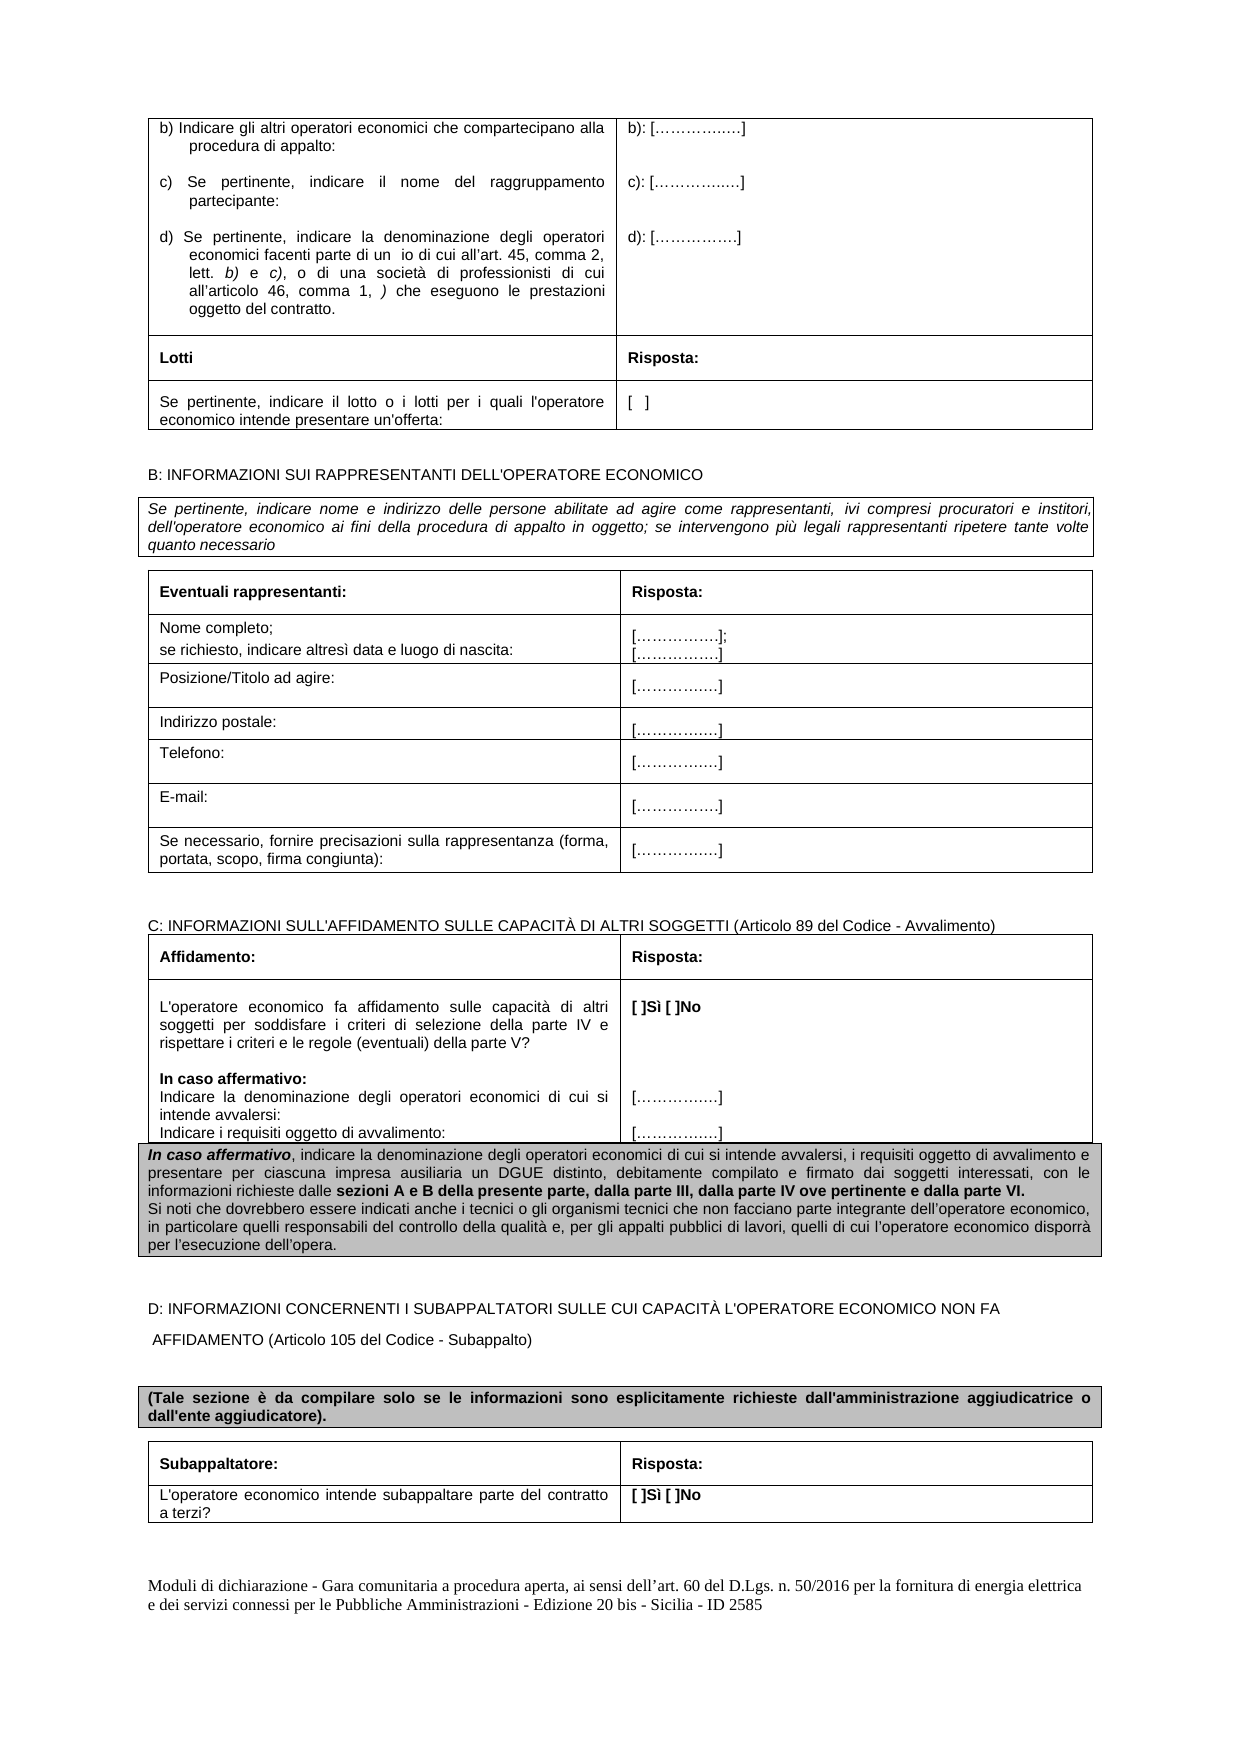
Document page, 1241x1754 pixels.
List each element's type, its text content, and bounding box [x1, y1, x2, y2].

title C: Informazioni sull'affidamento SULLE Capacità di altri soggetti (Articolo 89 del Codice - Avvalimento) [148, 916, 1093, 934]
table_cell [………….…] [621, 828, 1092, 872]
table_header Affidamento: [149, 935, 620, 978]
table_cell [………….…] [621, 740, 1092, 783]
table_cell Nome completo; se richiesto, indicare altresì data e luogo di nascita: [149, 615, 620, 663]
table_cell Posizione/Titolo ad agire: [149, 664, 620, 707]
title D: Informazioni concernenti i subappaltatori sulle cui capacità l'operatore economico non fa [148, 1300, 1093, 1318]
table_cell Telefono: [149, 740, 620, 783]
table_header Eventuali rappresentanti: [149, 571, 620, 613]
title affidamento (Articolo 105 del Codice - Subappalto) [148, 1331, 1093, 1348]
table_cell [………….…] [621, 708, 1092, 739]
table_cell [621, 1486, 1092, 1522]
table_cell Lotti [149, 336, 616, 379]
table_cell Se pertinente, indicare il lotto o i lotti per i quali l'operatore economico intende presentare un'offerta: [149, 381, 616, 429]
table_cell Risposta: [617, 336, 1092, 379]
text In caso affermativo, indicare la denominazione degli operatori economici di cui si intende avvalersi, i requisiti oggetto di avvalimento e presentare per ciascuna impresa ausiliaria un DGUE distinto, debitamente compilato e firmato dai soggetti interessati, con le informazioni richieste dalle sezioni A e B della presente parte, dalla parte III, dalla parte IV ove pertinente e dalla parte VI. [139, 1144, 1101, 1197]
table_cell [………….…] [621, 664, 1092, 707]
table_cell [149, 1486, 620, 1522]
text Se pertinente, indicare nome e indirizzo delle persone abilitate ad agire come rappresentanti, ivi compresi procuratori e institori, dell'operatore economico ai fini della procedura di appalto in oggetto; se intervengono più legali rappresentanti ripetere tante volte quanto necessario [139, 498, 1093, 556]
table_cell L'operatore economico fa affidamento sulle capacità di altri soggetti per soddisfare i criteri di selezione della parte IV e rispettare i criteri e le regole (eventuali) della parte V? In caso affermativo: Indicare la denominazione degli operatori economici di cui si intende avvalersi: Indicare i requisiti oggetto di avvalimento: [149, 980, 620, 1142]
table_header Risposta: [621, 1442, 1092, 1485]
table_cell [ ]Sì [ ]No [………….…] [………….…] [621, 980, 1092, 1142]
table_header Risposta: [621, 571, 1092, 613]
table_cell Se necessario, fornire precisazioni sulla rappresentanza (forma, portata, scopo, firma congiunta): [149, 828, 620, 872]
table_cell […………….]; […………….] [621, 615, 1092, 663]
table_cell […………….] [621, 784, 1092, 827]
table_cell [ ] [617, 381, 1092, 429]
table_header Risposta: [621, 935, 1092, 978]
title (Tale sezione è da compilare solo se le informazioni sono esplicitamente richieste dall'amministrazione aggiudicatrice o dall'ente aggiudicatore). [139, 1387, 1101, 1427]
table_cell E-mail: [149, 784, 620, 827]
table_cell Indirizzo postale: [149, 708, 620, 739]
title B: Informazioni sui rappresentanti dell'operatore economico [148, 466, 1093, 484]
table_header Subappaltatore: [149, 1442, 620, 1485]
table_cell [149, 119, 616, 335]
text Si noti che dovrebbero essere indicati anche i tecnici o gli organismi tecnici che non facciano parte integrante dell’operatore economico, in particolare quelli responsabili del controllo della qualità e, per gli appalti pubblici di lavori, quelli di cui l’operatore economico disporrà per l’esecuzione dell’opera. [139, 1197, 1101, 1256]
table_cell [617, 119, 1092, 335]
